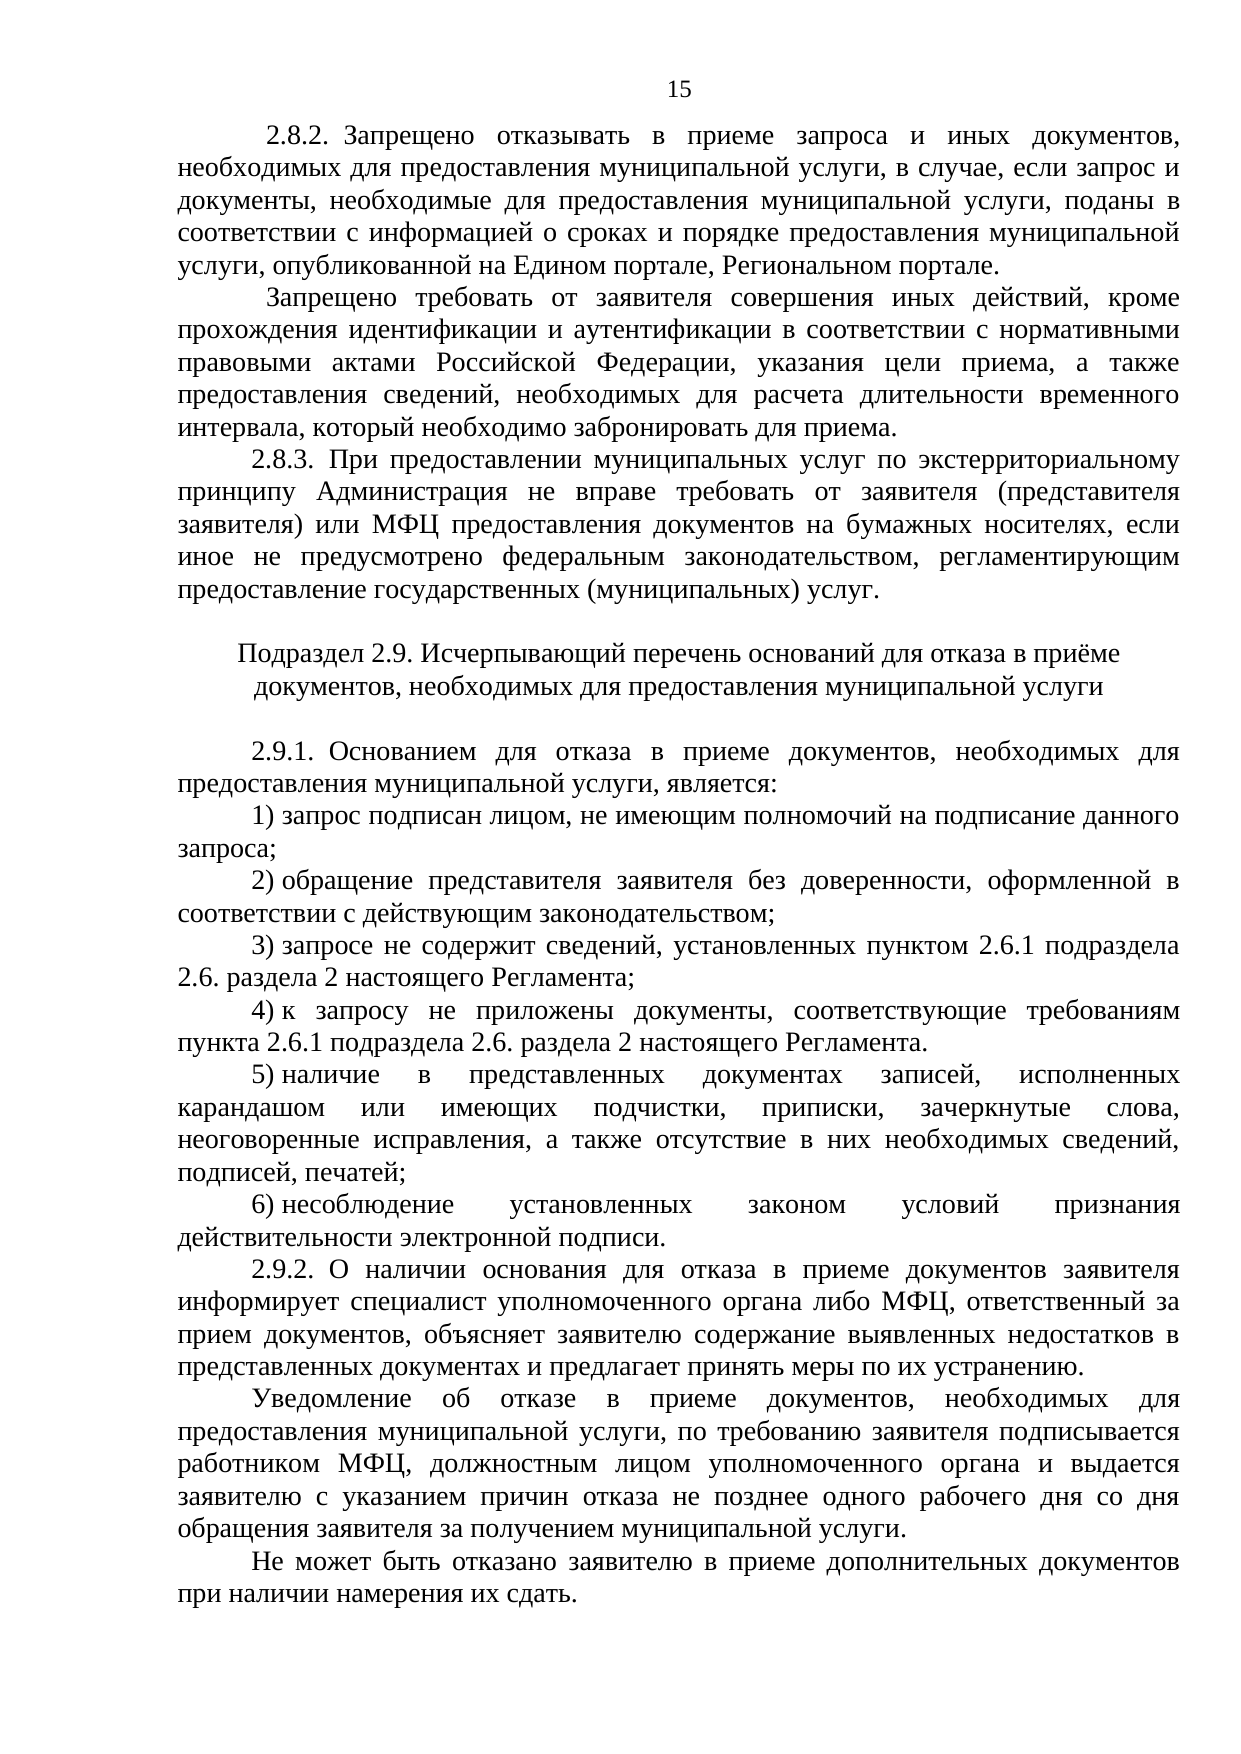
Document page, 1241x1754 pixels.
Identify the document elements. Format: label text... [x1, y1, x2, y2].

text Подраздел 2.9. Исчерпывающий перечень оснований для отказа в приёме документов, необходимых для предоставления муниципальной услуги [177, 636, 1181, 701]
text Уведомление об отказе в приеме документов, необходимых для предоставления муниципальной услуги, по требованию заявителя подписывается работником МФЦ, должностным лицом уполномоченного органа и выдается заявителю с указанием причин отказа не позднее одного рабочего дня со дня обращения заявителя за получением муниципальной услуги. [177, 1382, 1181, 1543]
text 1) запрос подписан лицом, не имеющим полномочий на подписание данного запроса; [177, 798, 1181, 863]
text 2.8.3. При предоставлении муниципальных услуг по экстерриториальному принципу Администрация не вправе требовать от заявителя (представителя заявителя) или МФЦ предоставления документов на бумажных носителях, если иное не предусмотрено федеральным законодательством, регламентирующим предоставление государственных (муниципальных) услуг. [177, 442, 1181, 604]
text 4) к запросу не приложены документы, соответствующие требованиям пункта 2.6.1 подраздела 2.6. раздела 2 настоящего Регламента. [177, 993, 1181, 1058]
text 2.9.2. О наличии основания для отказа в приеме документов заявителя информирует специалист уполномоченного органа либо МФЦ, ответственный за прием документов, объясняет заявителю содержание выявленных недостатков в представленных документах и предлагает принять меры по их устранению. [177, 1252, 1181, 1382]
text 2) обращение представителя заявителя без доверенности, оформленной в соответствии с действующим законодательством; [177, 863, 1181, 928]
text 3) запросе не содержит сведений, установленных пунктом 2.6.1 подраздела 2.6. раздела 2 настоящего Регламента; [177, 928, 1181, 993]
text 2.9.1. Основанием для отказа в приеме документов, необходимых для предоставления муниципальной услуги, является: [177, 734, 1181, 798]
text Не может быть отказано заявителю в приеме дополнительных документов при наличии намерения их сдать. [177, 1543, 1181, 1608]
text 5) наличие в представленных документах записей, исполненных карандашом или имеющих подчистки, приписки, зачеркнутые слова, неоговоренные исправления, а также отсутствие в них необходимых сведений, подписей, печатей; [177, 1058, 1181, 1187]
text Запрещено требовать от заявителя совершения иных действий, кроме прохождения идентификации и аутентификации в соответствии с нормативными правовыми актами Российской Федерации, указания цели приема, а также предоставления сведений, необходимых для расчета длительности временного интервала, который необходимо забронировать для приема. [177, 280, 1181, 442]
text 6) несоблюдение установленных законом условий признания действительности электронной подписи. [177, 1187, 1181, 1252]
text 2.8.2. Запрещено отказывать в приеме запроса и иных документов, необходимых для предоставления муниципальной услуги, в случае, если запрос и документы, необходимые для предоставления муниципальной услуги, поданы в соответствии с информацией о сроках и порядке предоставления муниципальной услуги, опубликованной на Едином портале, Региональном портале. [177, 118, 1181, 280]
